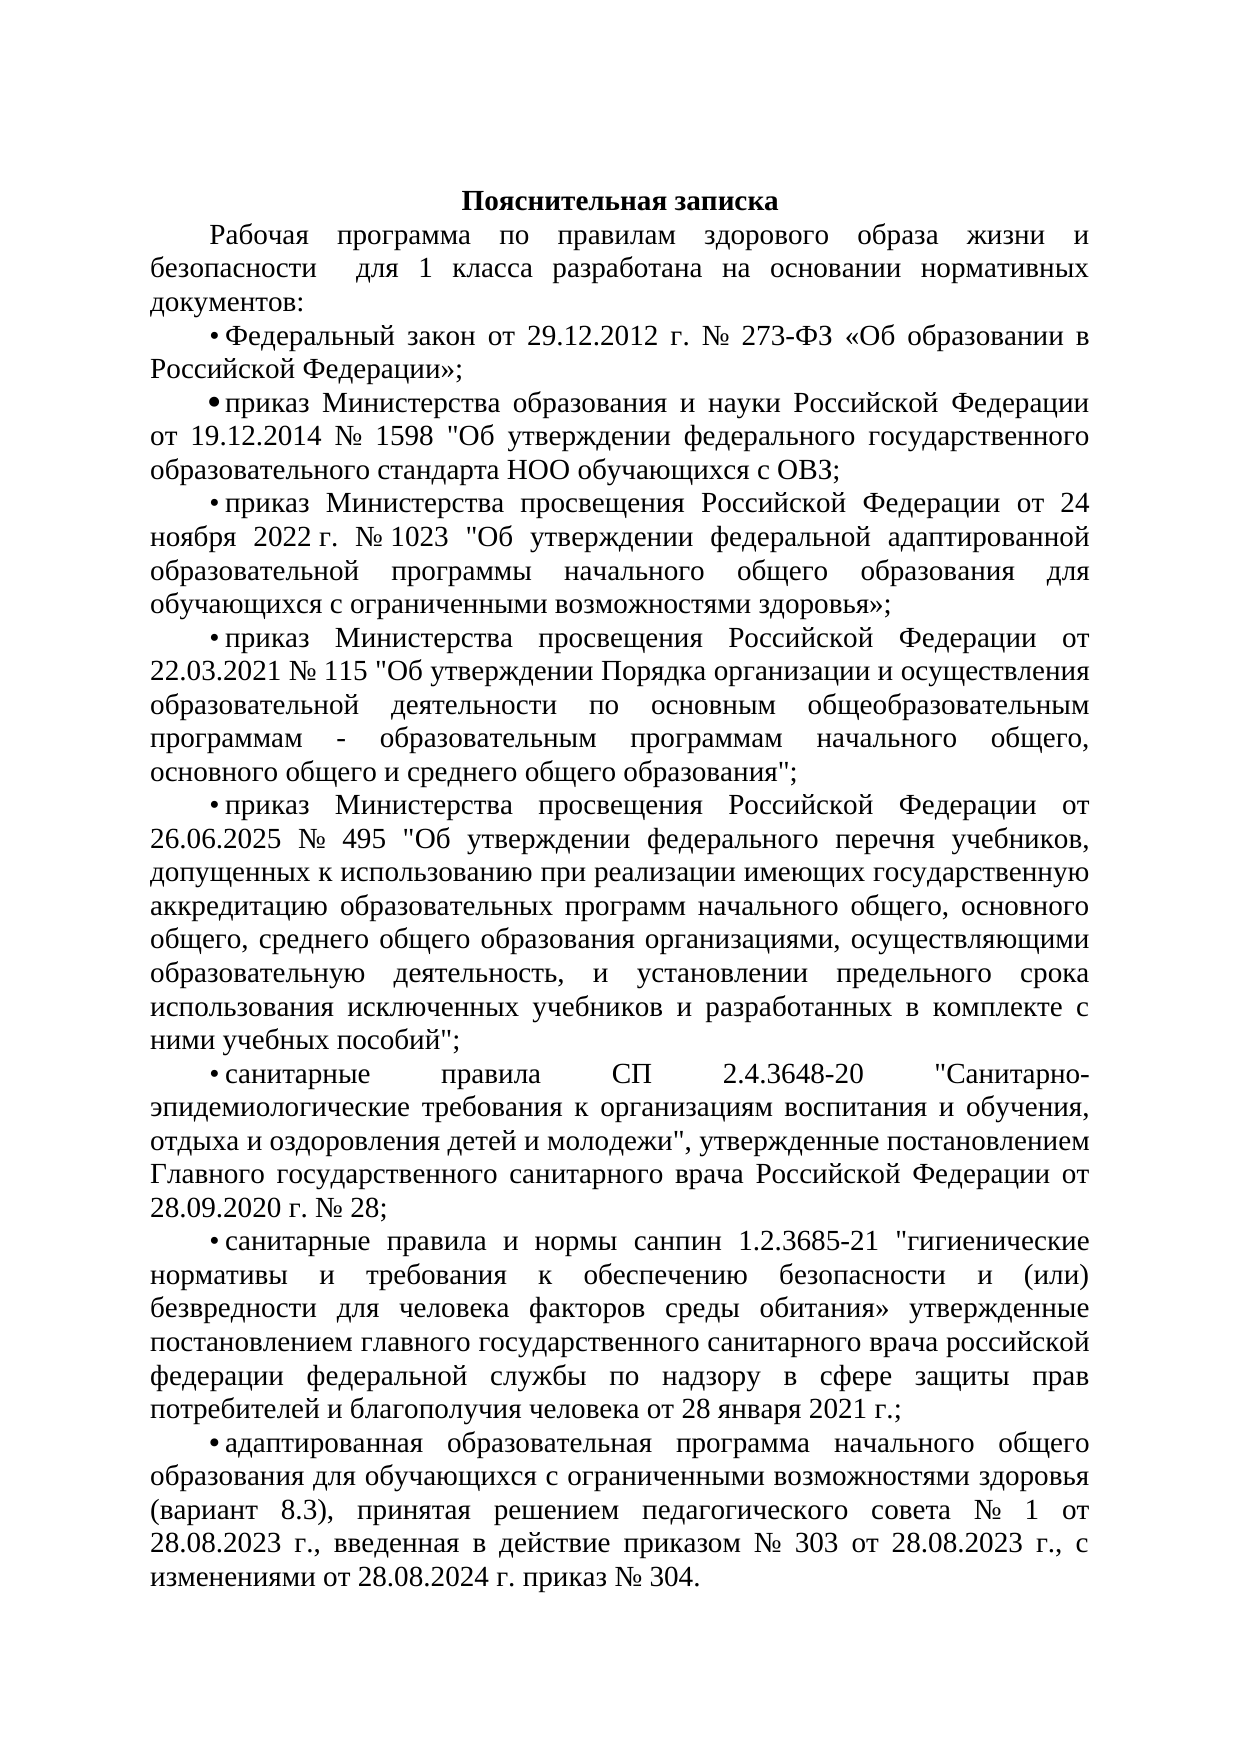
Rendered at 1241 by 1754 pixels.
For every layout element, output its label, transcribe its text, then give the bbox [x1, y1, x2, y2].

list адаптированная образовательная программа начального общего образования для обучающихся с ограниченными возможностями здоровья (вариант 8.3), принятая решением педагогического совета № 1 от 28.08.2023 г., введенная в действие приказом № 303 от 28.08.2023 г., с изменениями от 28.08.2024 г. приказ № 304. [150, 1425, 1090, 1592]
text Пояснительная записка [150, 183, 1090, 217]
list санитарные правила и нормы санпин 1.2.3685-21 "гигиенические нормативы и требования к обеспечению безопасности и (или) безвредности для человека факторов среды обитания» утвержденные постановлением главного государственного санитарного врача российской федерации федеральной службы по надзору в сфере защиты прав потребителей и благополучия человека от 28 января 2021 г.; [150, 1223, 1090, 1425]
list приказ Министерства просвещения Российской Федерации от 24 ноября 2022 г. № 1023 "Об утверждении федеральной адаптированной образовательной программы начального общего образования для обучающихся с ограниченными возможностями здоровья»; [150, 486, 1090, 620]
text Рабочая программа по правилам здорового образа жизни и безопасности для 1 класса разработана на основании нормативных документов: [150, 217, 1090, 318]
list приказ Министерства просвещения Российской Федерации от 26.06.2025 № 495 "Об утверждении федерального перечня учебников, допущенных к использованию при реализации имеющих государственную аккредитацию образовательных программ начального общего, основного общего, среднего общего образования организациями, осуществляющими образовательную деятельность, и установлении предельного срока использования исключенных учебников и разработанных в комплекте с ними учебных пособий"; [150, 787, 1090, 1056]
list Федеральный закон от 29.12.2012 г. № 273-ФЗ «Об образовании в Российской Федерации»; [150, 318, 1090, 385]
list санитарные правила СП 2.4.3648-20 "Санитарно-эпидемиологические требования к организациям воспитания и обучения, отдыха и оздоровления детей и молодежи", утвержденные постановлением Главного государственного санитарного врача Российской Федерации от 28.09.2020 г. № 28; [150, 1056, 1090, 1223]
list приказ Министерства просвещения Российской Федерации от 22.03.2021 № 115 "Об утверждении Порядка организации и осуществления образовательной деятельности по основным общеобразовательным программам - образовательным программам начального общего, основного общего и среднего общего образования"; [150, 620, 1090, 787]
list приказ Министерства образования и науки Российской Федерации от 19.12.2014 № 1598 "Об утверждении федерального государственного образовательного стандарта НОО обучающихся с ОВЗ; [150, 385, 1090, 486]
